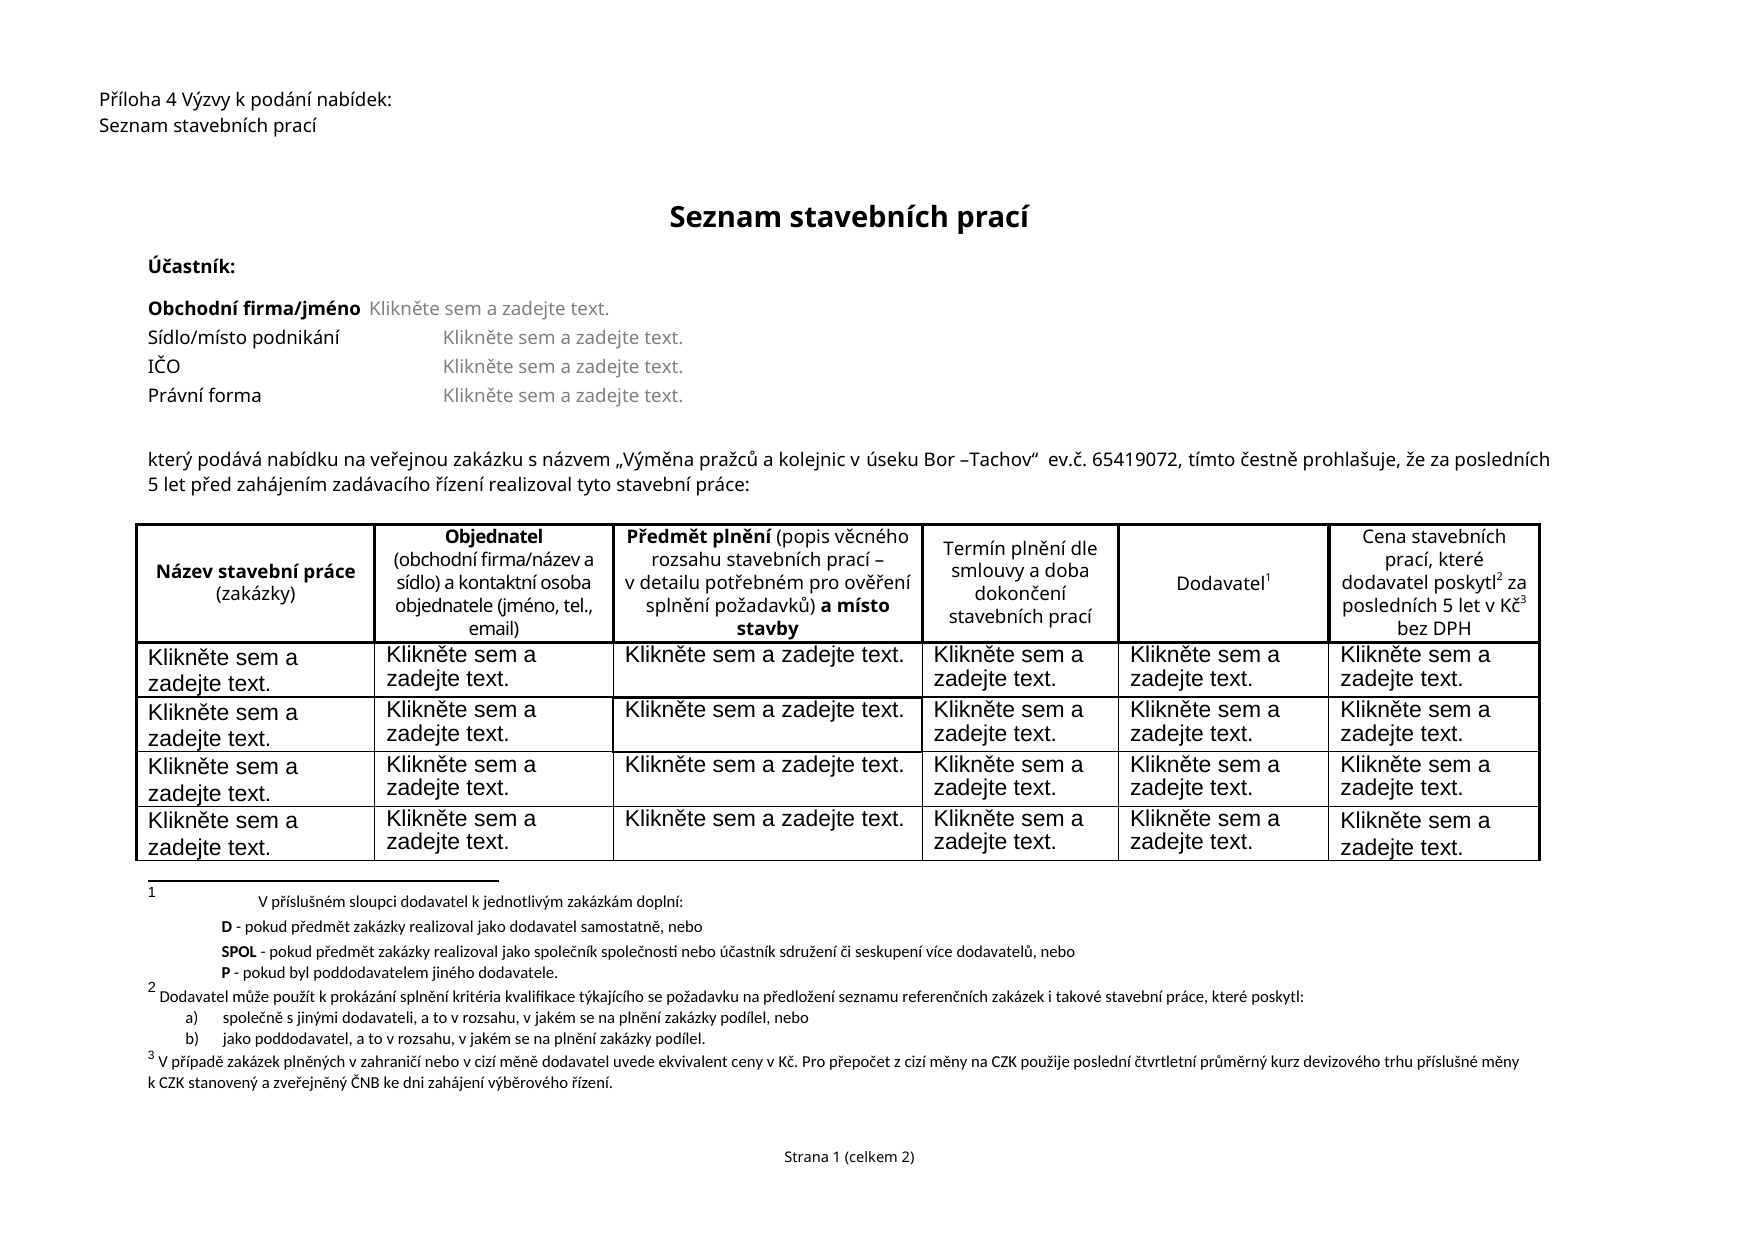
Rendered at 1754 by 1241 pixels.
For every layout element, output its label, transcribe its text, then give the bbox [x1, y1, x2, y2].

text Účastník: [148, 249, 1551, 279]
table_header Předmět plnění (popis věcného rozsahu stavebních prací – v detailu potřebném pro ověření splnění požadavků) a místo stavby [615, 526, 921, 641]
text Sídlo/místo podnikání [148, 321, 1551, 350]
title Seznam stavebních prací [148, 196, 1551, 236]
table_header Název stavební práce (zakázky) [138, 526, 373, 641]
text IČO [148, 350, 1551, 379]
table_header Dodavatel [1120, 526, 1327, 641]
table_header Termín plnění dle smlouvy a doba dokončení stavebních prací [924, 526, 1117, 641]
text který podává nabídku na veřejnou zakázku s názvem „Výměna pražců a kolejnic v úseku Bor –Tachov“ ev.č. 65419072, tímto čestně prohlašuje, že za posledních 5 let před zahájením zadávacího řízení realizoval tyto stavební práce: [148, 446, 1551, 497]
text Právní forma [148, 379, 1551, 408]
table_header Cena stavebních prací, které dodavatel poskytl za posledních 5 let v Kč bez DPH [1331, 526, 1538, 641]
text Obchodní firma/jméno [148, 292, 1551, 321]
table_header Objednatel (obchodní firma/název a sídlo) a kontaktní osoba objednatele (jméno, tel., email) [376, 526, 612, 641]
